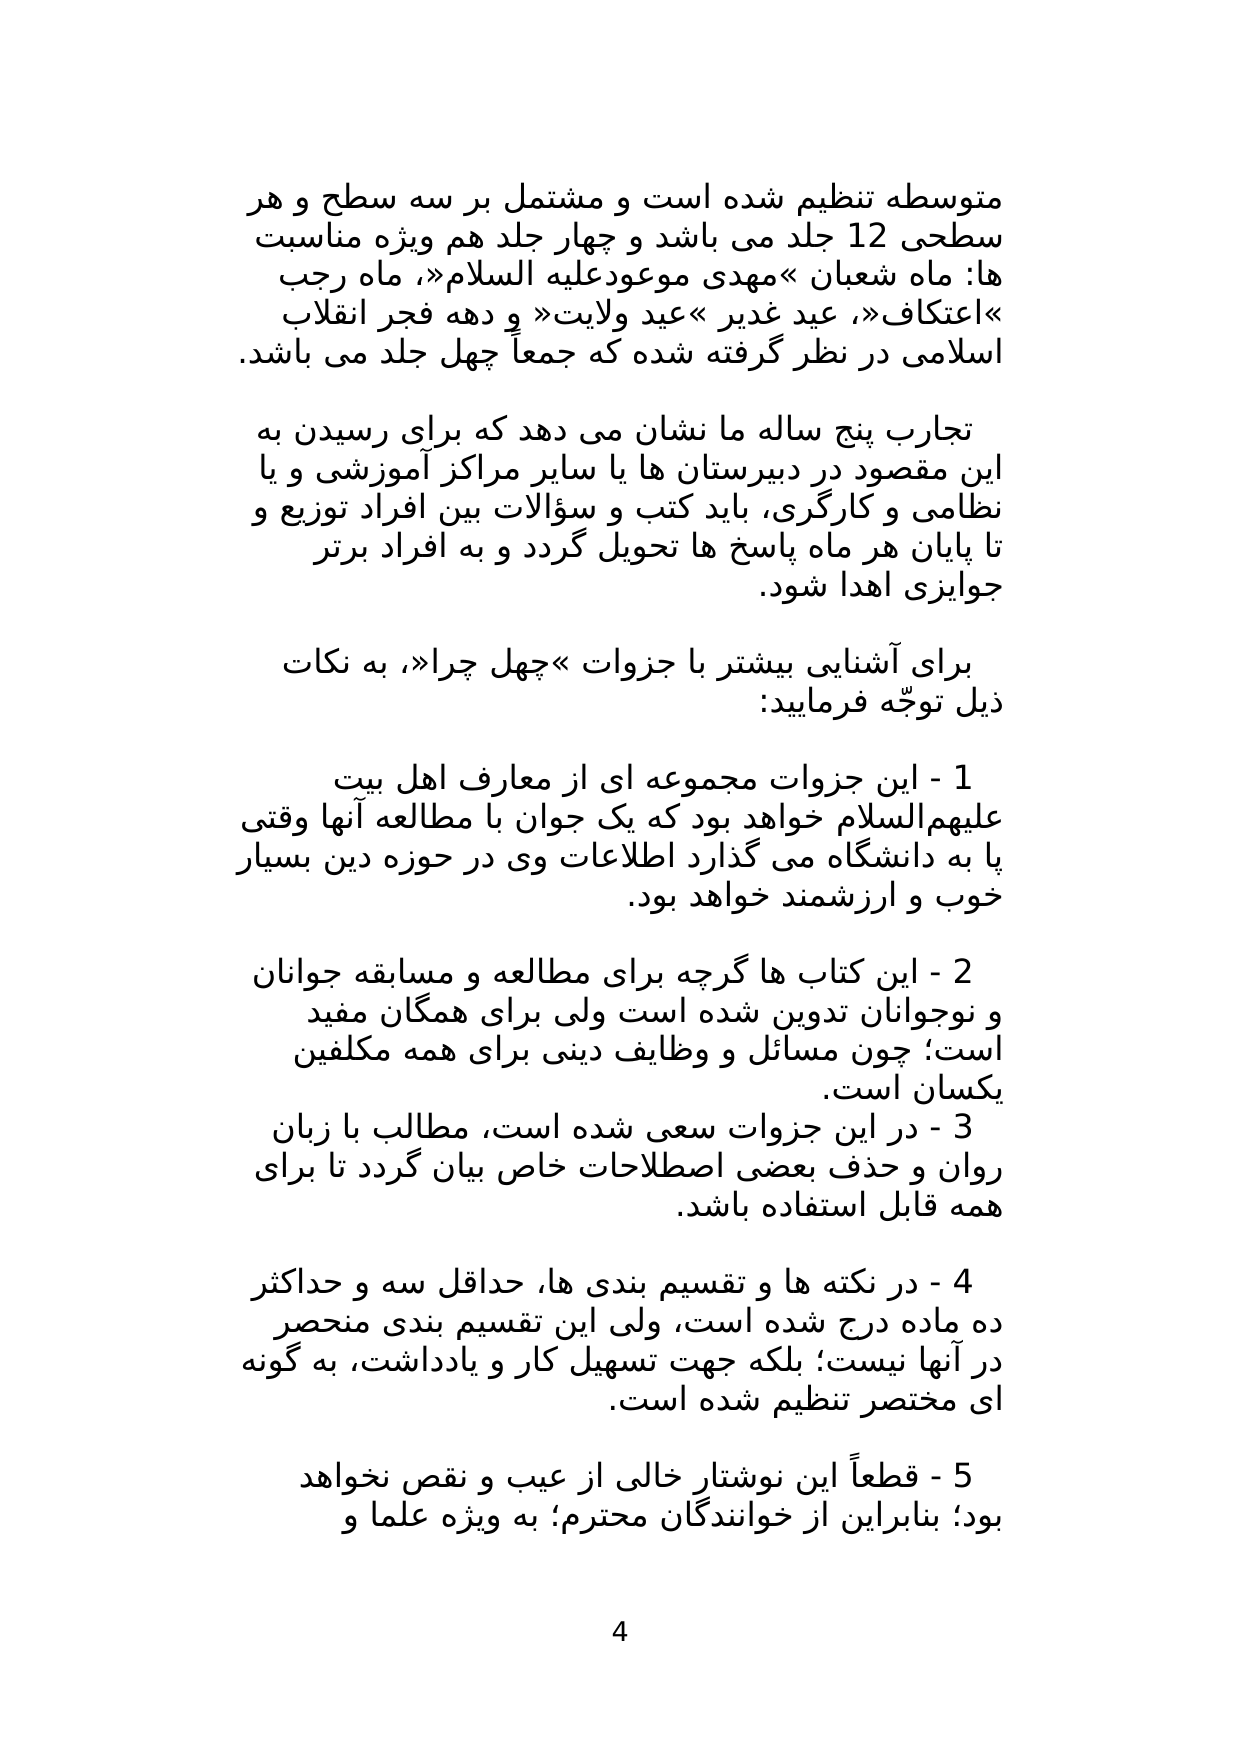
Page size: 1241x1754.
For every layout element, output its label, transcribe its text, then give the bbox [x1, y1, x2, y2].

text برای آشنایی بیشتر با جزوات »چهل چرا«، به نکات ذیل توجّه فرمایید: [236, 642, 1004, 720]
text 2 - این کتاب ها گرچه برای مطالعه و مسابقه جوانان و نوجوانان تدوین شده است ولی برای همگان مفید است؛ چون مسائل و وظایف دینی برای همه مکلفین یکسان است. [236, 952, 1004, 1108]
text 4 - در نکته ها و تقسیم بندی ها، حداقل سه و حداکثر ده ماده درج شده است، ولی این تقسیم بندی منحصر در آنها نیست؛ بلکه جهت تسهیل کار و یادداشت، به گونه ای مختصر تنظیم شده است. [236, 1262, 1004, 1418]
text تجارب پنج ساله ما نشان می دهد که برای رسیدن به این مقصود در دبیرستان ها یا سایر مراکز آموزشی و یا نظامی و کارگری، باید کتب و سؤالات بین افراد توزیع و تا پایان هر ماه پاسخ ها تحویل گردد و به افراد برتر جوایزی اهدا شود. [236, 410, 1004, 604]
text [236, 1456, 1004, 1534]
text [236, 177, 1004, 371]
text 1 - این جزوات مجموعه ای از معارف اهل بیت عليهم‌السلام خواهد بود که یک جوان با مطالعه آنها وقتی پا به دانشگاه می گذارد اطلاعات وی در حوزه دین بسیار خوب و ارزشمند خواهد بود. [236, 758, 1004, 914]
text 3 - در این جزوات سعی شده است، مطالب با زبان روان و حذف بعضی اصطلاحات خاص بیان گردد تا برای همه قابل استفاده باشد. [236, 1108, 1004, 1224]
